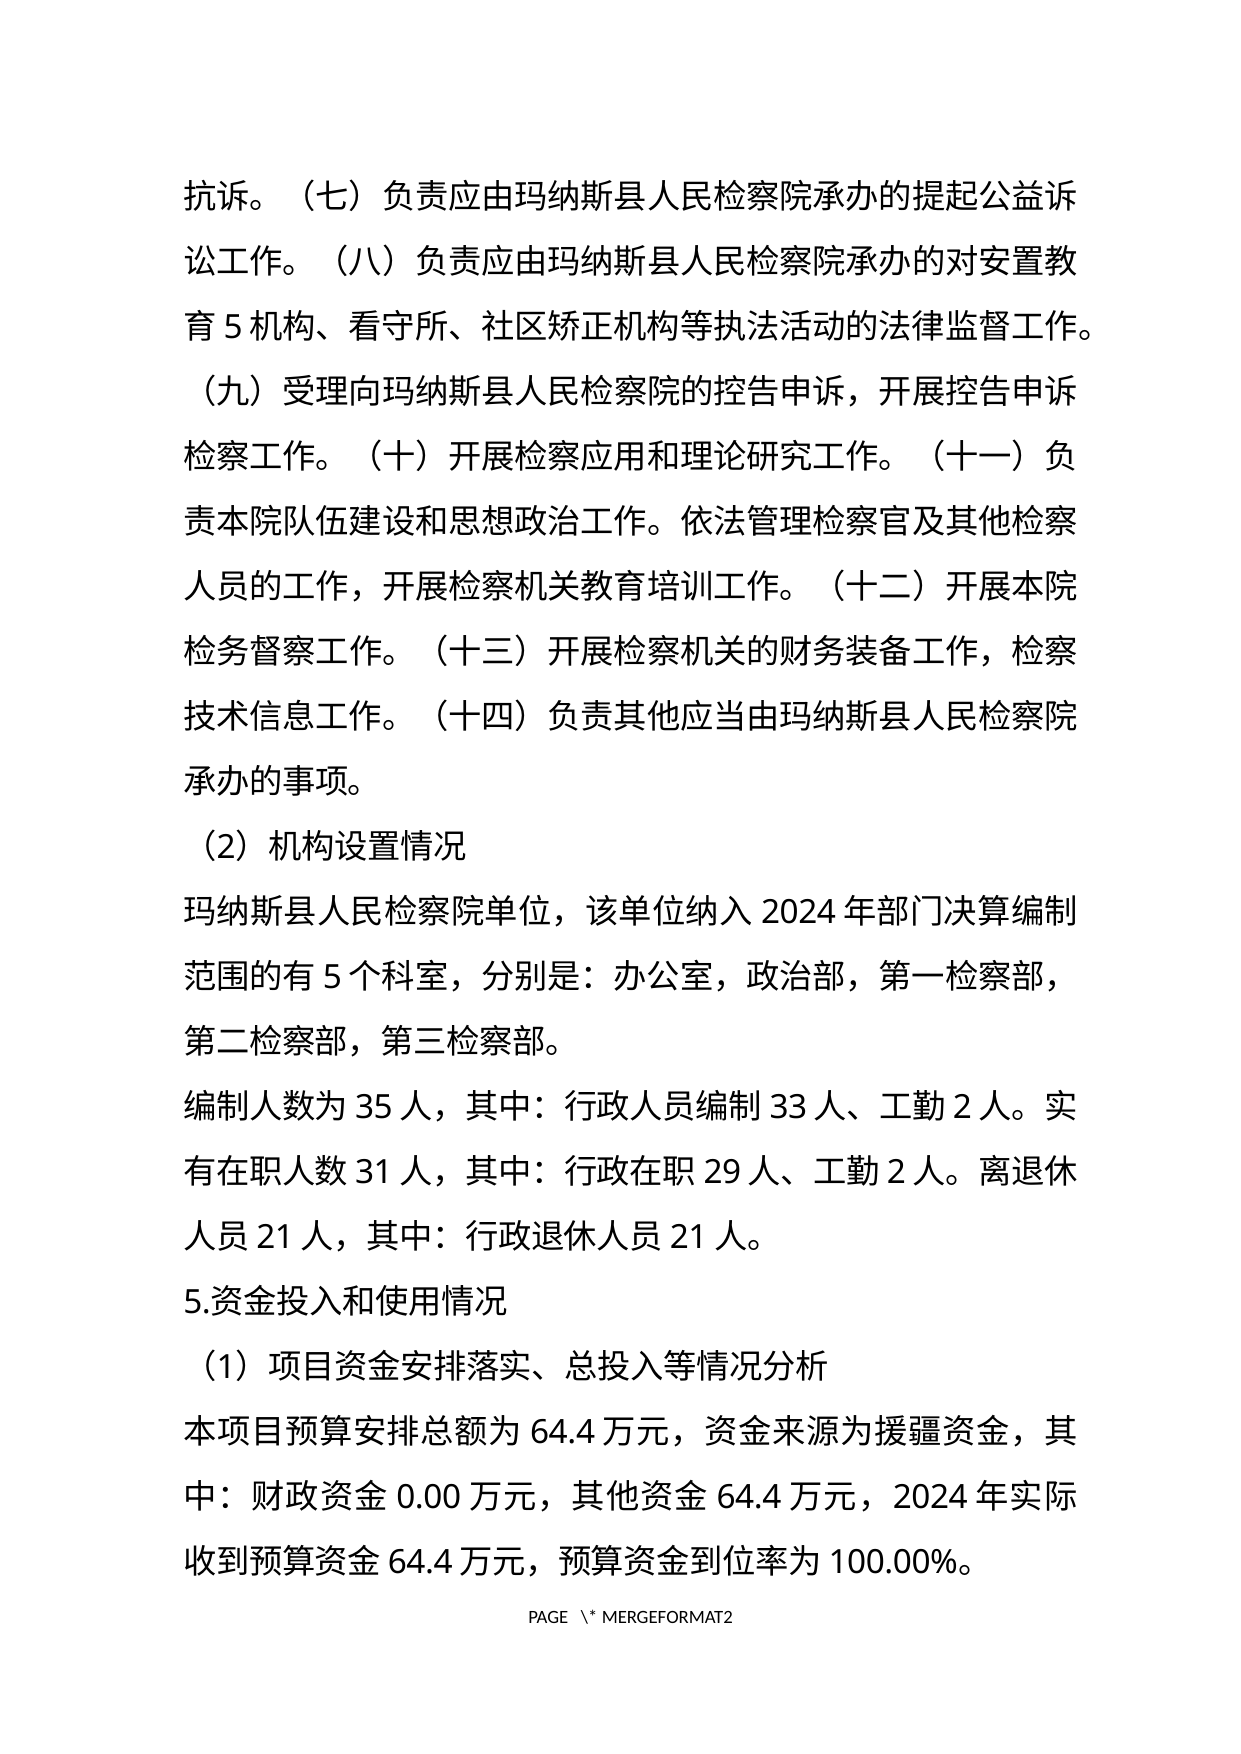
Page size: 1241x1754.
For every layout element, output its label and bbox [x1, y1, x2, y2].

text [183, 162, 1078, 1592]
